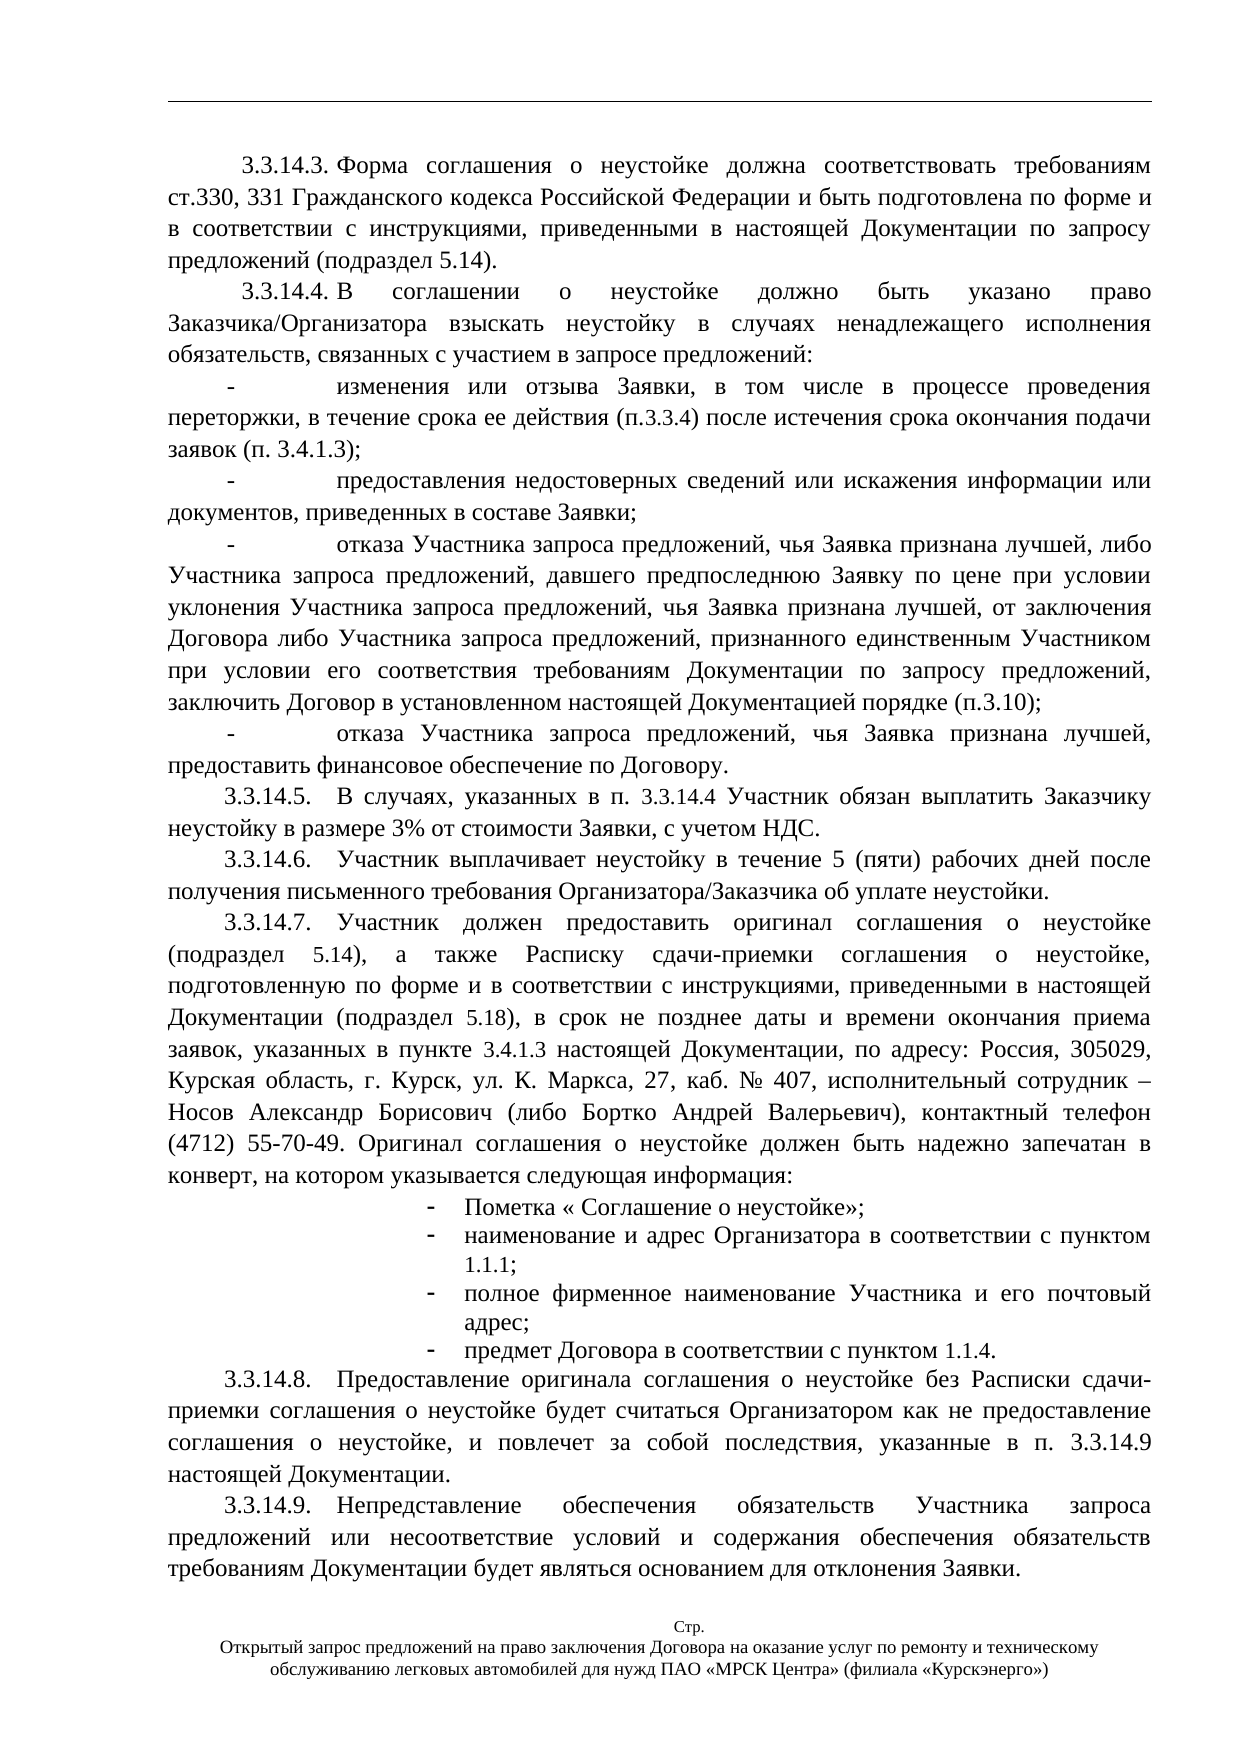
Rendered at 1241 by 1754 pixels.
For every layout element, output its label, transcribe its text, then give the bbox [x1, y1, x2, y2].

list Пометка « Соглашение о неустойке»; [427, 1192, 1152, 1220]
list В случаях, указанных в п. 3.3.14.4 Участник обязан выплатить Заказчику неустойку в размере 3% от стоимости Заявки, с учетом НДС. [168, 781, 1152, 842]
list Предоставление оригинала соглашения о неустойке без Расписки сдачи-приемки соглашения о неустойке будет считаться Организатором как не предоставление соглашения о неустойке, и повлечет за собой последствия, указанные в п. 3.3.14.9 настоящей Документации. [168, 1364, 1152, 1487]
list изменения или отзыва Заявки, в том числе в процессе проведения переторжки, в течение срока ее действия (п.3.3.4) после истечения срока окончания подачи заявок (п. 3.4.1.3); [168, 371, 1152, 463]
list отказа Участника запроса предложений, чья Заявка признана лучшей, предоставить финансовое обеспечение по Договору. [168, 718, 1152, 778]
list Участник должен предоставить оригинал соглашения о неустойке (подраздел 5.14), а также Расписку сдачи-приемки соглашения о неустойке, подготовленную по форме и в соответствии с инструкциями, приведенными в настоящей Документации (подраздел 5.18), в срок не позднее даты и времени окончания приема заявок, указанных в пункте 3.4.1.3 настоящей Документации, по адресу: Россия, 305029, Курская область, г. Курск, ул. К. Маркса, 27, каб. № 407, исполнительный сотрудник – Носов Александр Борисович (либо Бортко Андрей Валерьевич), контактный телефон (4712) 55-70-49. Оригинал соглашения о неустойке должен быть надежно запечатан в конверт, на котором указывается следующая информация: [168, 907, 1152, 1189]
list отказа Участника запроса предложений, чья Заявка признана лучшей, либо Участника запроса предложений, давшего предпоследнюю Заявку по цене при условии уклонения Участника запроса предложений, чья Заявка признана лучшей, от заключения Договора либо Участника запроса предложений, признанного единственным Участником при условии его соответствия требованиям Документации по запросу предложений, заключить Договор в установленном настоящей Документацией порядке (п.3.10); [168, 529, 1152, 715]
list Участник выплачивает неустойку в течение 5 (пяти) рабочих дней после получения письменного требования Организатора/Заказчика об уплате неустойки. [168, 844, 1152, 905]
list Форма соглашения о неустойке должна соответствовать требованиям ст.330, 331 Гражданского кодекса Российской Федерации и быть подготовлена по форме и в соответствии с инструкциями, приведенными в настоящей Документации по запросу предложений (подраздел 5.14). [168, 150, 1152, 273]
list В соглашении о неустойке должно быть указано право Заказчика/Организатора взыскать неустойку в случаях ненадлежащего исполнения обязательств, связанных с участием в запросе предложений: [168, 276, 1152, 368]
list предмет Договора в соответствии с пунктом 1.1.4. [427, 1335, 1152, 1364]
list полное фирменное наименование Участника и его почтовый адрес; [427, 1278, 1152, 1335]
list предоставления недостоверных сведений или искажения информации или документов, приведенных в составе Заявки; [168, 466, 1152, 526]
list Непредставление обеспечения обязательств Участника запроса предложений или несоответствие условий и содержания обеспечения обязательств требованиям Документации будет являться основанием для отклонения Заявки. [168, 1490, 1152, 1582]
list наименование и адрес Организатора в соответствии с пунктом 1.1.1; [427, 1220, 1152, 1278]
